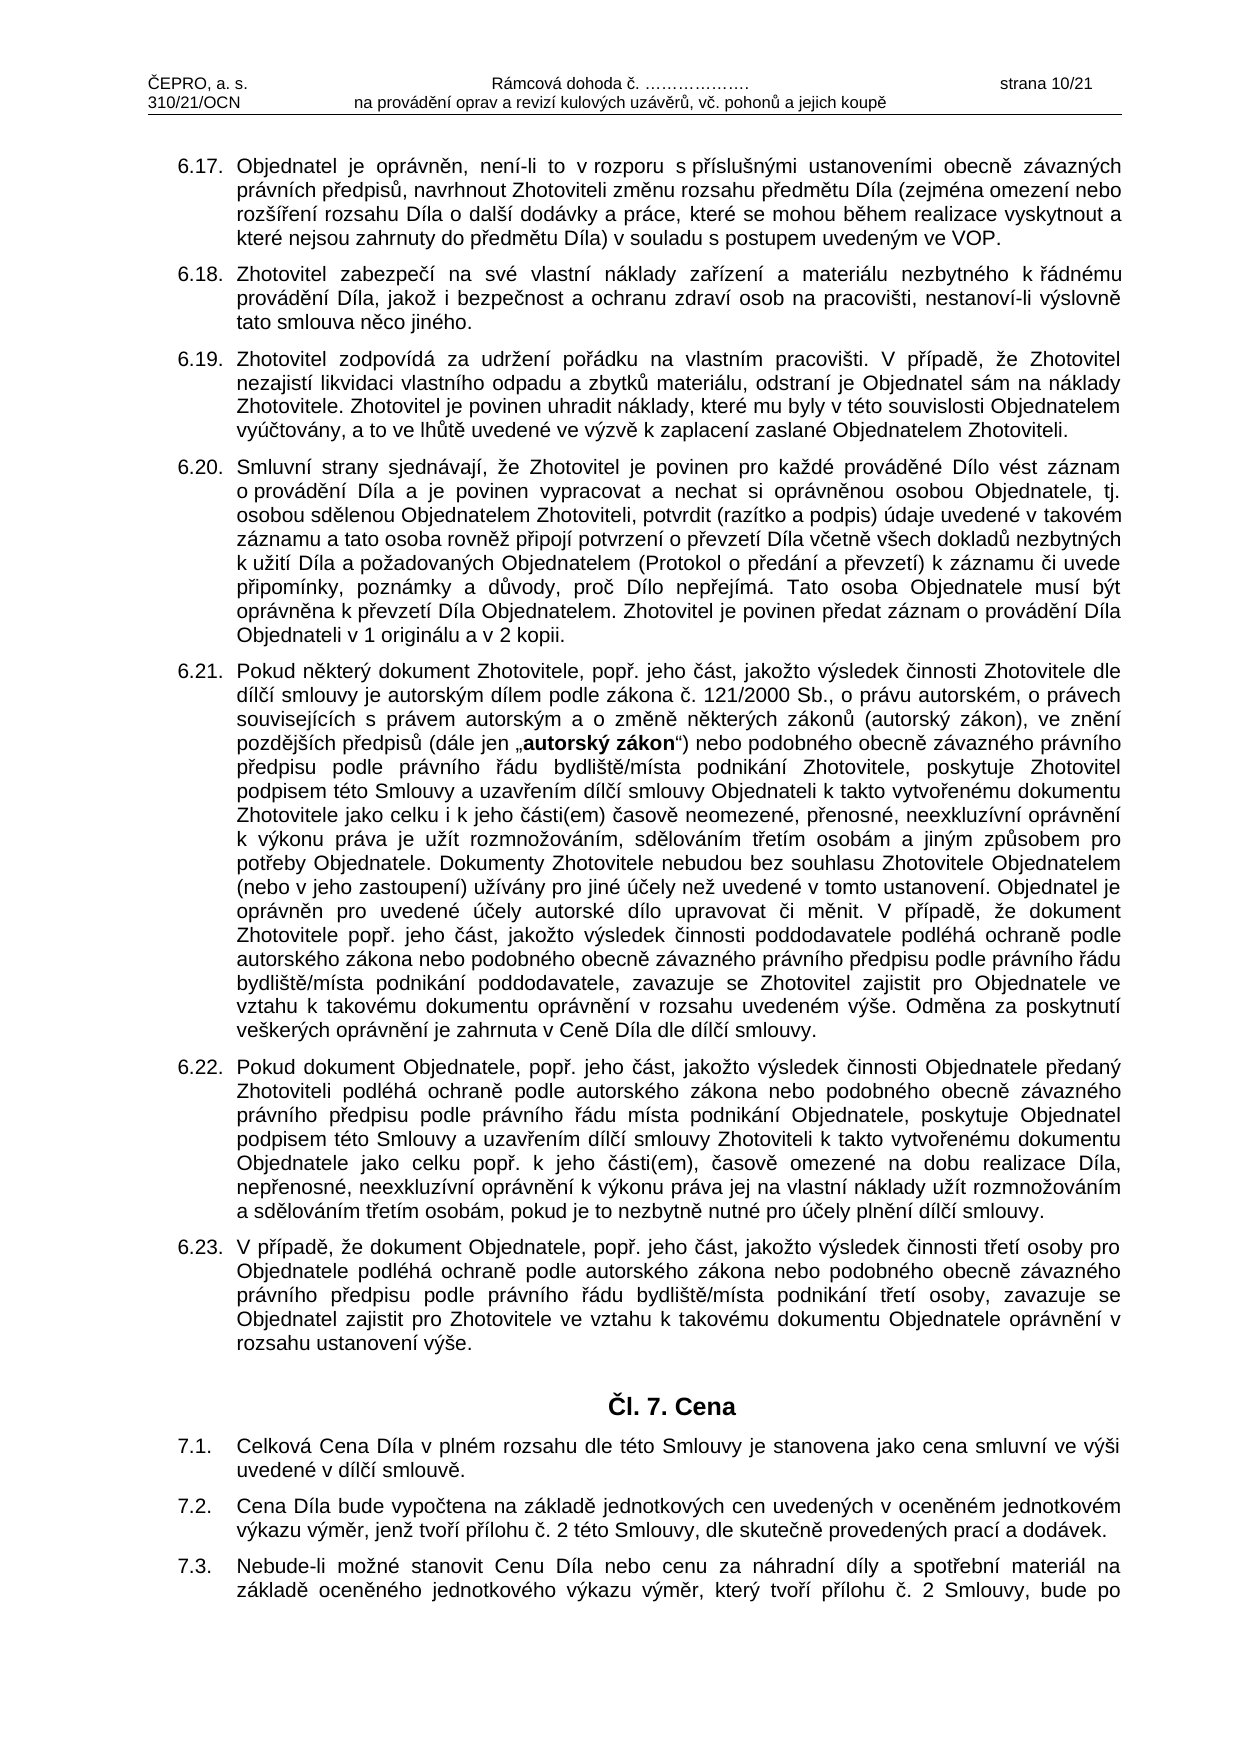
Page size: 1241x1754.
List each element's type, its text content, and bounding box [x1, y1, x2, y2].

text Objednatel je oprávněn, není-li to v rozporu s příslušnými ustanoveními obecně závazných právních předpisů, navrhnout Zhotoviteli změnu rozsahu předmětu Díla (zejména omezení nebo rozšíření rozsahu Díla o další dodávky a práce, které se mohou během realizace vyskytnout a které nejsou zahrnuty do předmětu Díla) v souladu s postupem uvedeným ve VOP. [177, 154, 1122, 249]
text Smluvní strany sjednávají, že Zhotovitel je povinen pro každé prováděné Dílo vést záznam o provádění Díla a je povinen vypracovat a nechat si oprávněnou osobou Objednatele, tj. osobou sdělenou Objednatelem Zhotoviteli, potvrdit (razítko a podpis) údaje uvedené v takovém záznamu a tato osoba rovněž připojí potvrzení o převzetí Díla včetně všech dokladů nezbytných k užití Díla a požadovaných Objednatelem (Protokol o předání a převzetí) k záznamu či uvede připomínky, poznámky a důvody, proč Dílo nepřejímá. Tato osoba Objednatele musí být oprávněna k převzetí Díla Objednatelem. Zhotovitel je povinen předat záznam o provádění Díla Objednateli v 1 originálu a v 2 kopii. [177, 455, 1122, 646]
text Pokud dokument Objednatele, popř. jeho část, jakožto výsledek činnosti Objednatele předaný Zhotoviteli podléhá ochraně podle autorského zákona nebo podobného obecně závazného právního předpisu podle právního řádu místa podnikání Objednatele, poskytuje Objednatel podpisem této Smlouvy a uzavřením dílčí smlouvy Zhotoviteli k takto vytvořenému dokumentu Objednatele jako celku popř. k jeho části(em), časově omezené na dobu realizace Díla, nepřenosné, neexkluzívní oprávnění k výkonu práva jej na vlastní náklady užít rozmnožováním a sdělováním třetím osobám, pokud je to nezbytně nutné pro účely plnění dílčí smlouvy. [177, 1055, 1122, 1222]
text Pokud některý dokument Zhotovitele, popř. jeho část, jakožto výsledek činnosti Zhotovitele dle dílčí smlouvy je autorským dílem podle zákona č. 121/2000 Sb., o právu autorském, o právech souvisejících s právem autorským a o změně některých zákonů (autorský zákon), ve znění pozdějších předpisů (dále jen „autorský zákon“) nebo podobného obecně závazného právního předpisu podle právního řádu bydliště/místa podnikání Zhotovitele, poskytuje Zhotovitel podpisem této Smlouvy a uzavřením dílčí smlouvy Objednateli k takto vytvořenému dokumentu Zhotovitele jako celku i k jeho části(em) časově neomezené, přenosné, neexkluzívní oprávnění k výkonu práva je užít rozmnožováním, sdělováním třetím osobám a jiným způsobem pro potřeby Objednatele. Dokumenty Zhotovitele nebudou bez souhlasu Zhotovitele Objednatelem (nebo v jeho zastoupení) užívány pro jiné účely než uvedené v tomto ustanovení. Objednatel je oprávněn pro uvedené účely autorské dílo upravovat či měnit. V případě, že dokument Zhotovitele popř. jeho část, jakožto výsledek činnosti poddodavatele podléhá ochraně podle autorského zákona nebo podobného obecně závazného právního předpisu podle právního řádu bydliště/místa podnikání poddodavatele, zavazuje se Zhotovitel zajistit pro Objednatele ve vztahu k takovému dokumentu oprávnění v rozsahu uvedeném výše. Odměna za poskytnutí veškerých oprávnění je zahrnuta v Ceně Díla dle dílčí smlouvy. [177, 659, 1122, 1042]
text V případě, že dokument Objednatele, popř. jeho část, jakožto výsledek činnosti třetí osoby pro Objednatele podléhá ochraně podle autorského zákona nebo podobného obecně závazného právního předpisu podle právního řádu bydliště/místa podnikání třetí osoby, zavazuje se Objednatel zajistit pro Zhotovitele ve vztahu k takovému dokumentu Objednatele oprávnění v rozsahu ustanovení výše. [177, 1235, 1122, 1355]
list Cena [222, 1392, 1122, 1421]
text Cena Díla bude vypočtena na základě jednotkových cen uvedených v oceněném jednotkovém výkazu výměr, jenž tvoří přílohu č. 2 této Smlouvy, dle skutečně provedených prací a dodávek. [177, 1494, 1122, 1542]
text Zhotovitel zabezpečí na své vlastní náklady zařízení a materiálu nezbytného k řádnému provádění Díla, jakož i bezpečnost a ochranu zdraví osob na pracovišti, nestanoví-li výslovně tato smlouva něco jiného. [177, 262, 1122, 334]
text Celková Cena Díla v plném rozsahu dle této Smlouvy je stanovena jako cena smluvní ve výši uvedené v dílčí smlouvě. [177, 1433, 1122, 1481]
text Zhotovitel zodpovídá za udržení pořádku na vlastním pracovišti. V případě, že Zhotovitel nezajistí likvidaci vlastního odpadu a zbytků materiálu, odstraní je Objednatel sám na náklady Zhotovitele. Zhotovitel je povinen uhradit náklady, které mu byly v této souvislosti Objednatelem vyúčtovány, a to ve lhůtě uvedené ve výzvě k zaplacení zaslané Objednatelem Zhotoviteli. [177, 346, 1122, 442]
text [177, 1554, 1122, 1602]
